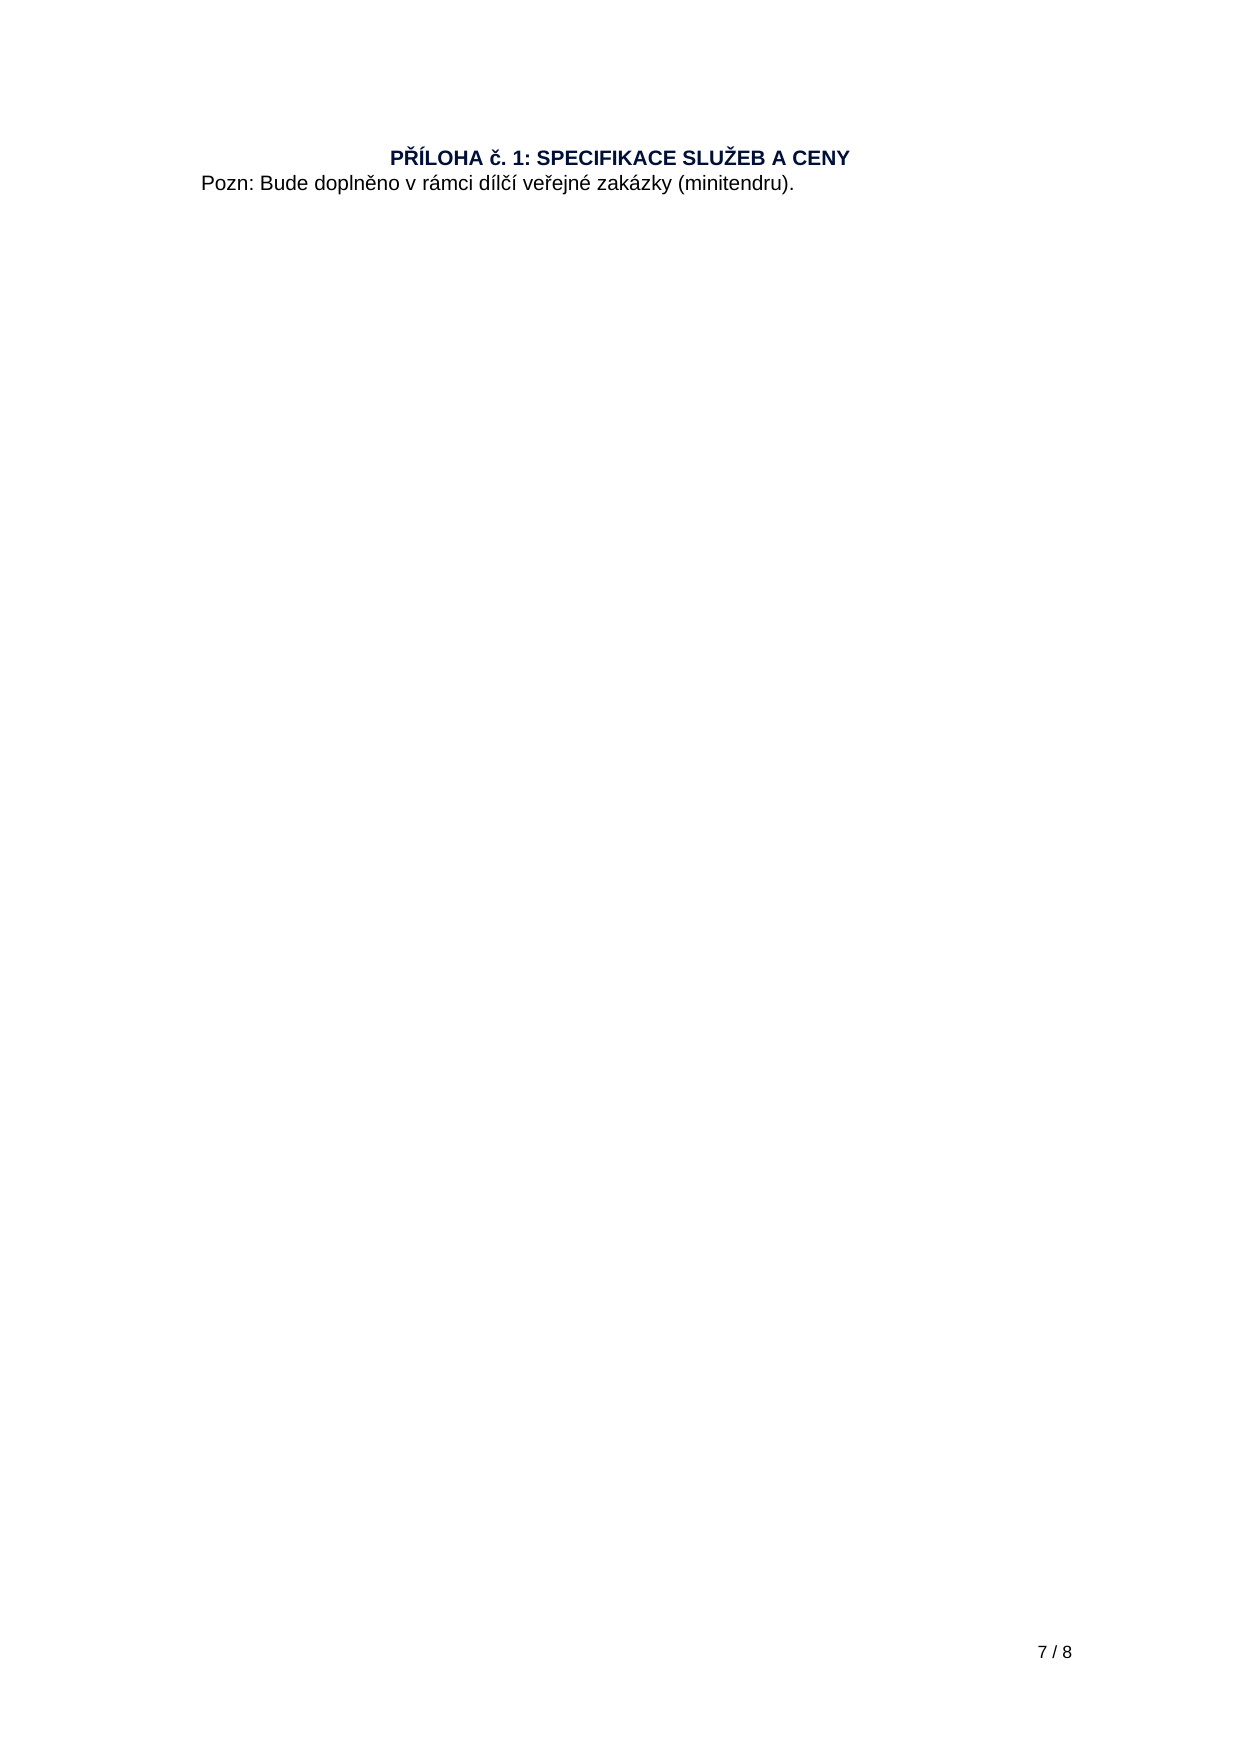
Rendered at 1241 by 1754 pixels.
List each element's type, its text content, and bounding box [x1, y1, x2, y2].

text PŘÍLOHA č. 1: SPECIFIKACE SLUŽEB A CENY [168, 145, 1072, 171]
list Pozn: Bude doplněno v rámci dílčí veřejné zakázky (minitendru). [201, 171, 1072, 195]
